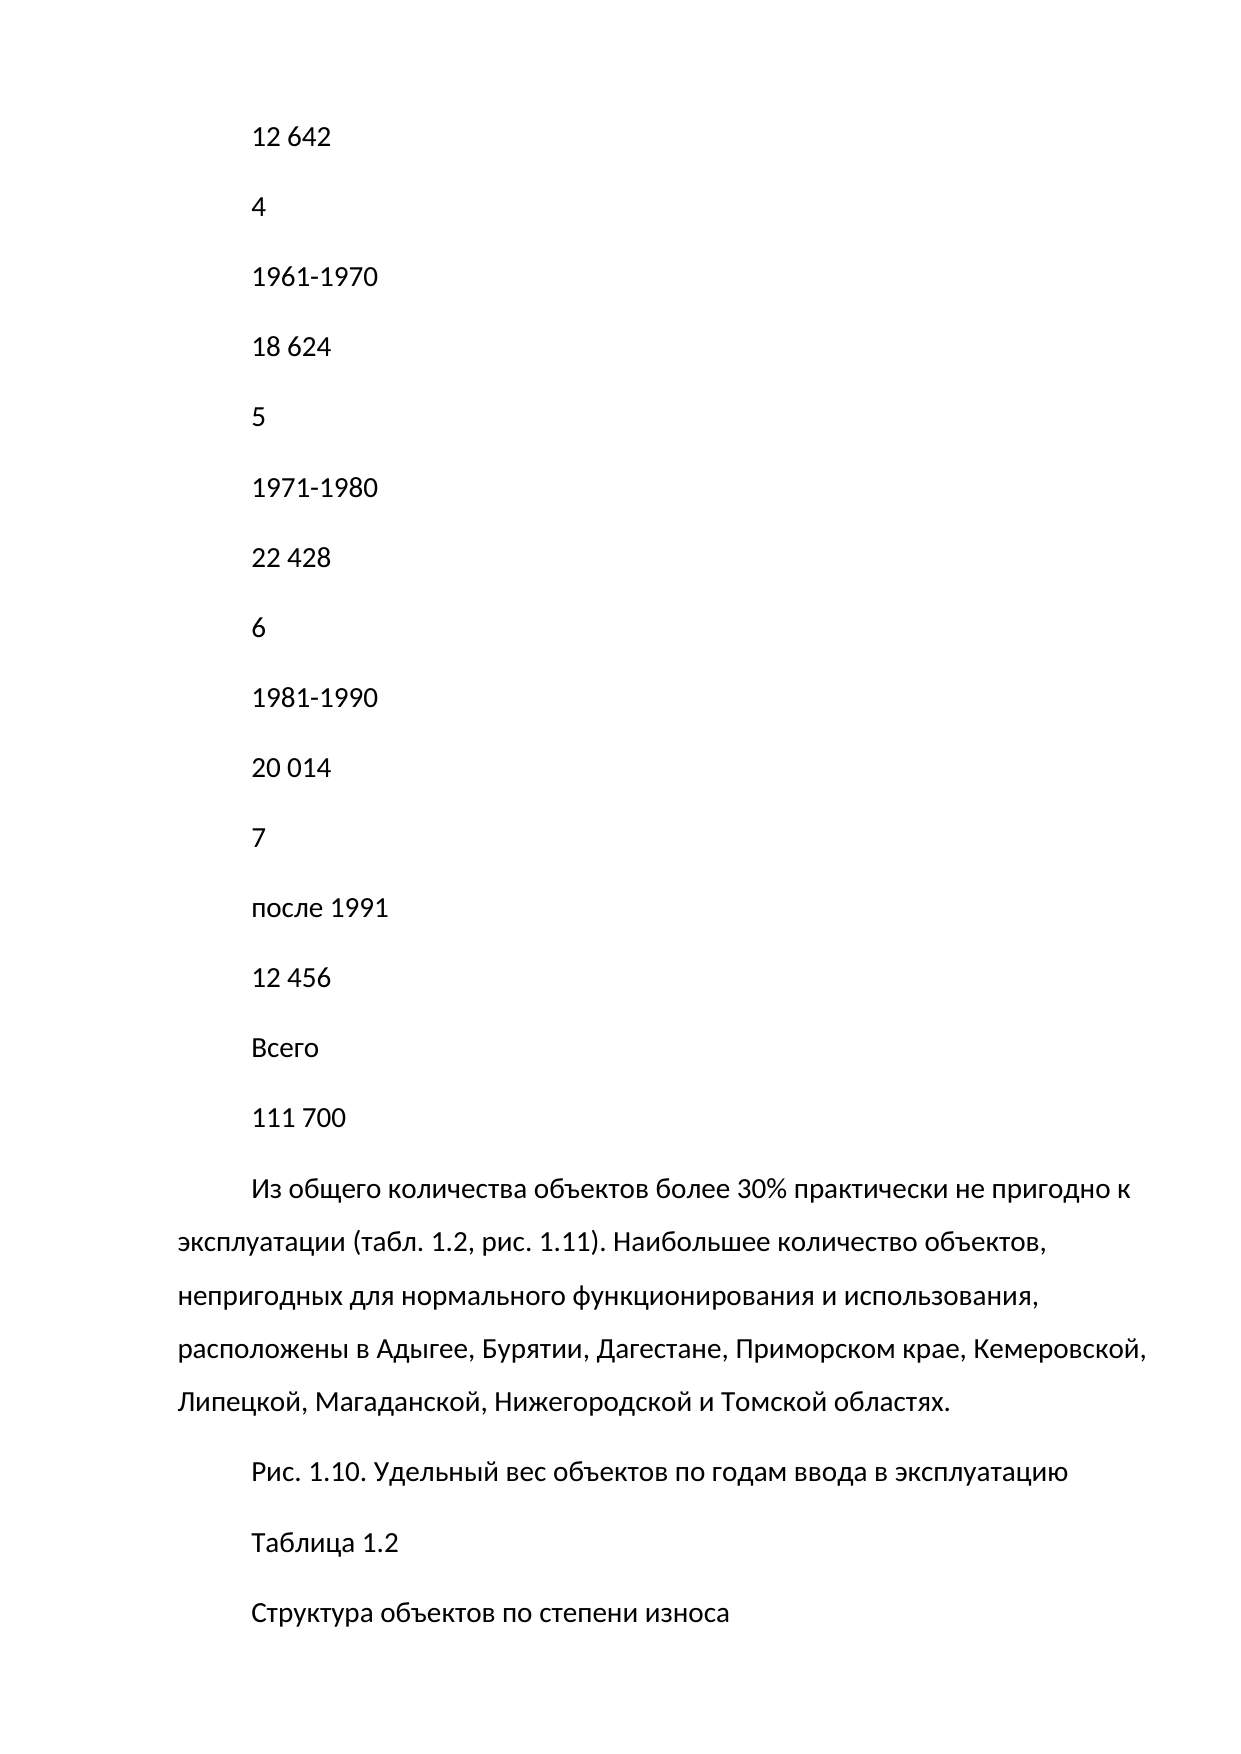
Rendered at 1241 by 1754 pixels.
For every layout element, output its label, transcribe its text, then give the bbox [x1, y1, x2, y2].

text 1961-1970 [177, 258, 1152, 294]
text 5 [177, 398, 1152, 434]
text Рис. 1.10. Удельный вес объектов по годам ввода в эксплуатацию [177, 1453, 1152, 1489]
text 7 [177, 819, 1152, 855]
text после 1991 [177, 889, 1152, 925]
text 12 642 [177, 118, 1152, 154]
text Таблица 1.2 [177, 1524, 1152, 1559]
text Структура объектов по степени износа [177, 1594, 1152, 1629]
text 18 624 [177, 328, 1152, 364]
text Всего [177, 1029, 1152, 1065]
text 22 428 [177, 539, 1152, 574]
text 111 700 [177, 1099, 1152, 1135]
text 6 [177, 609, 1152, 644]
text 4 [177, 188, 1152, 224]
text 20 014 [177, 749, 1152, 785]
text Из общего количества объектов более 30% практически не пригодно к эксплуатации (табл. 1.2, рис. 1.11). Наибольшее количество объектов, непригодных для нормального функционирования и использования, расположены в Адыгее, Бурятии, Дагестане, Приморском крае, Кемеровской, Липецкой, Магаданской, Нижегородской и Томской областях. [177, 1170, 1152, 1419]
text 12 456 [177, 959, 1152, 995]
text 1971-1980 [177, 469, 1152, 504]
text 1981-1990 [177, 679, 1152, 714]
